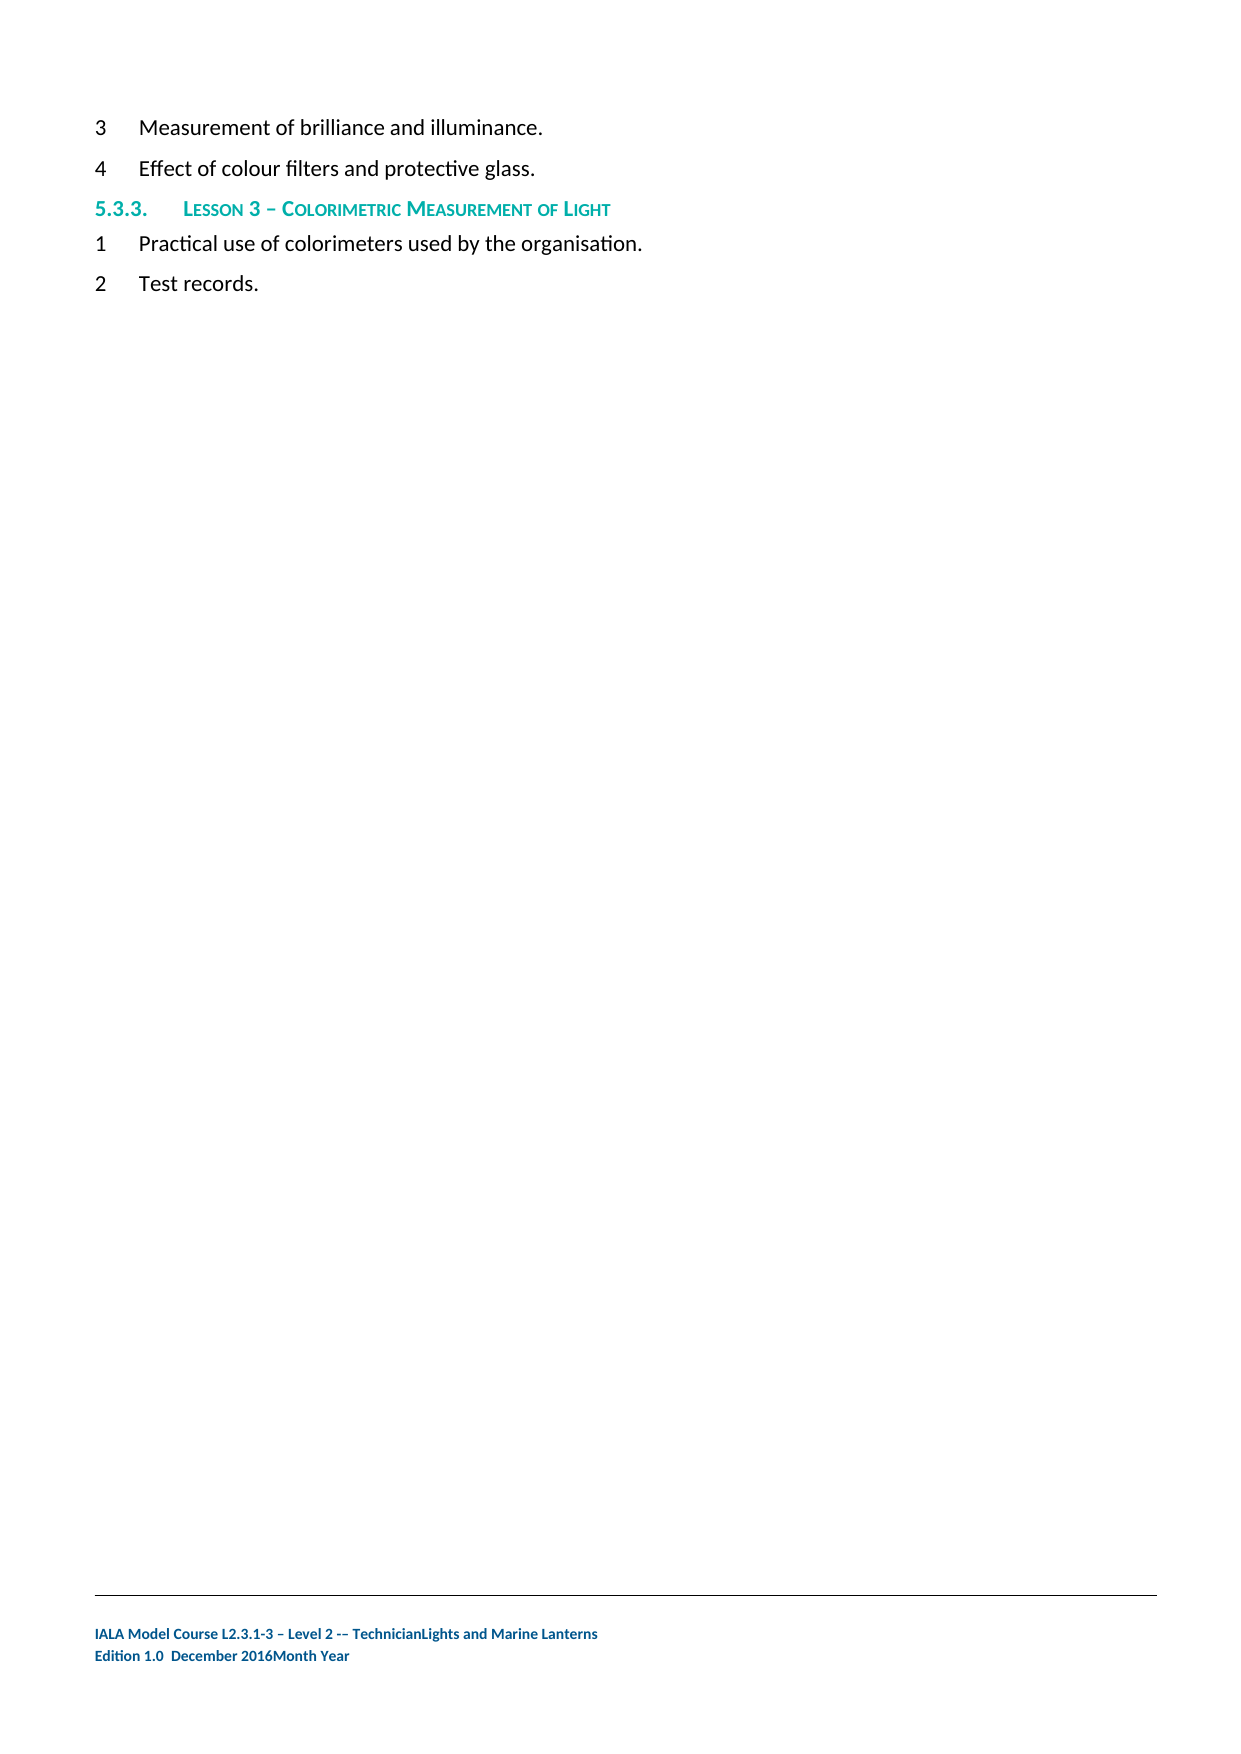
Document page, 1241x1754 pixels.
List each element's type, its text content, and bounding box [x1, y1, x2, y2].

list Test records. [94, 269, 1157, 297]
subtitle Lesson 3 – Colorimetric Measurement of Light [94, 194, 1157, 223]
list Practical use of colorimeters used by the organisation. [94, 229, 1157, 257]
list Measurement of brilliance and illuminance. [94, 113, 1157, 142]
list Effect of colour filters and protective glass. [94, 154, 1157, 182]
